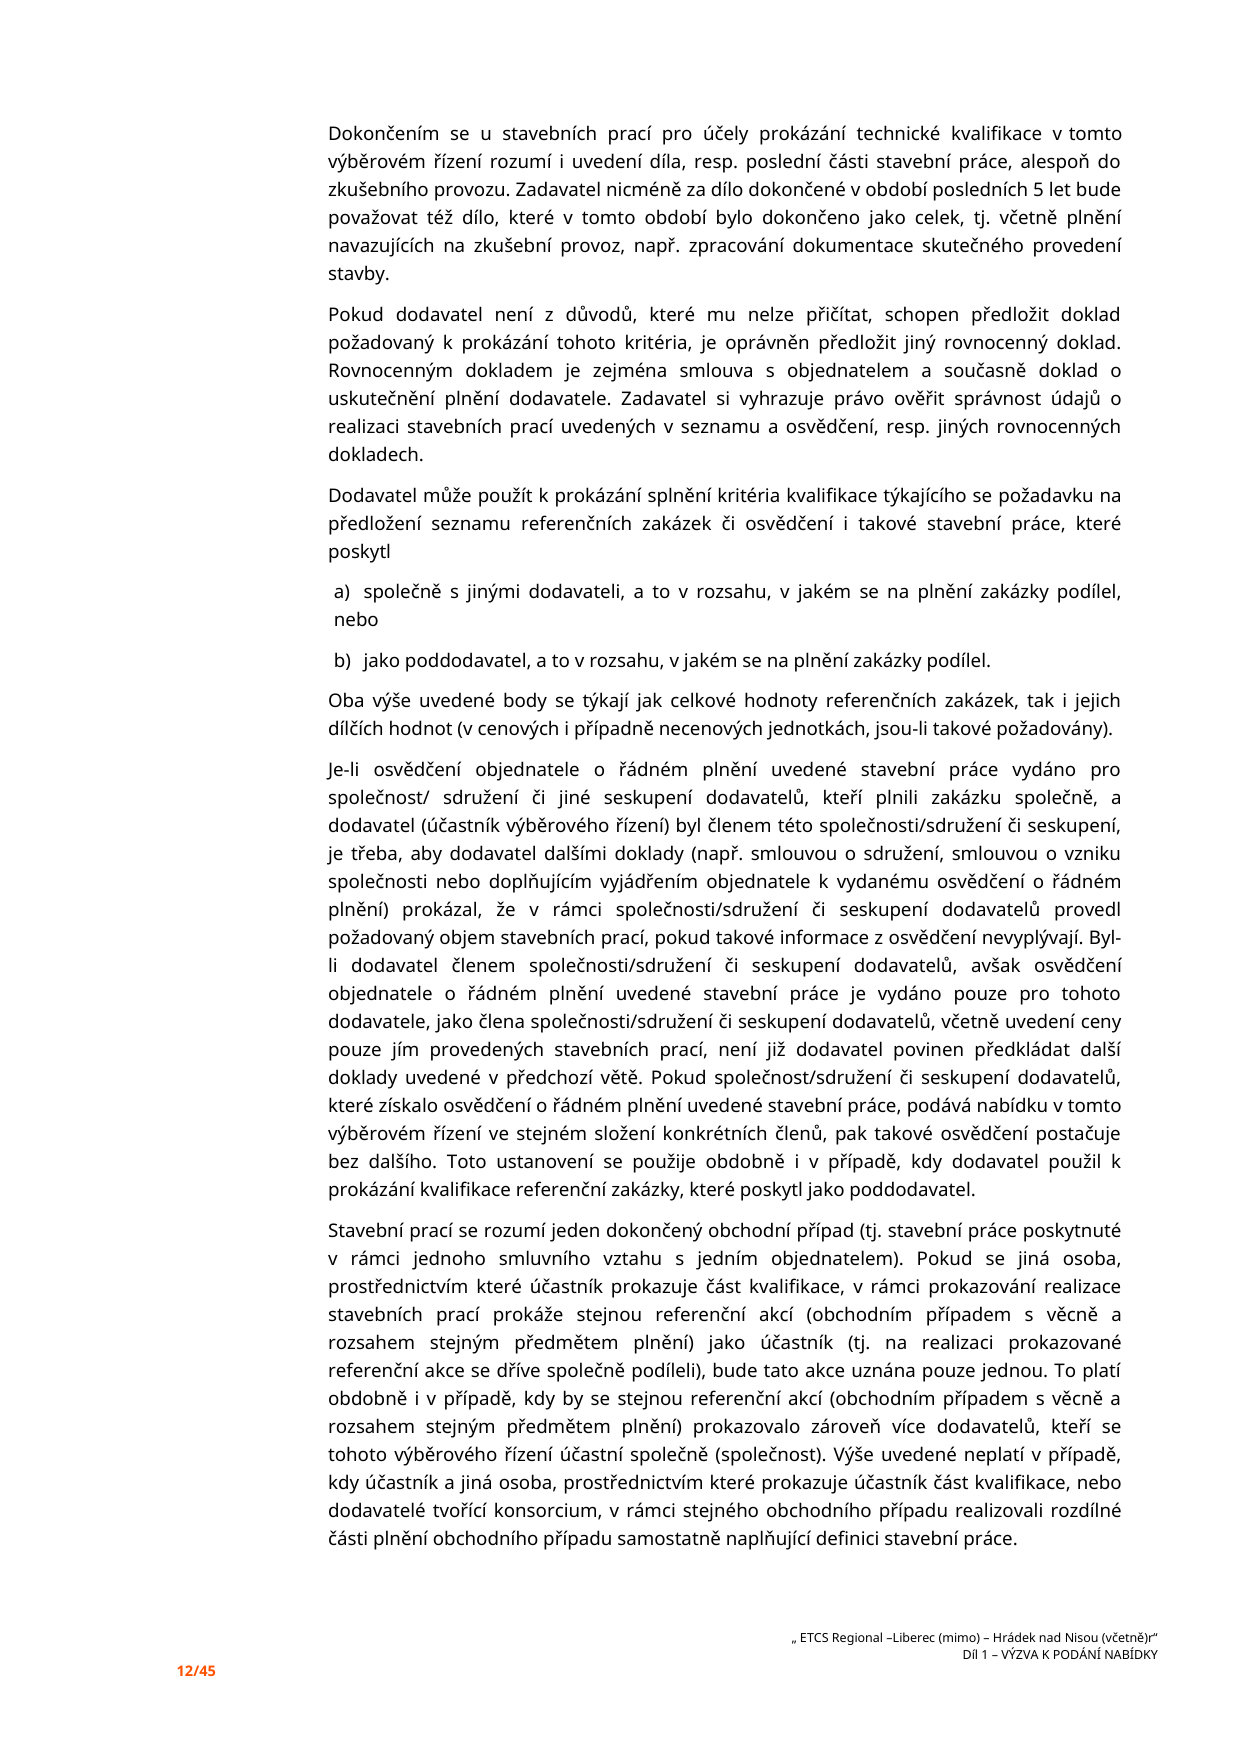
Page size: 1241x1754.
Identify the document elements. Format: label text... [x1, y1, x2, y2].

text Pokud dodavatel není z důvodů, které mu nelze přičítat, schopen předložit doklad požadovaný k prokázání tohoto kritéria, je oprávněn předložit jiný rovnocenný doklad. Rovnocenným dokladem je zejména smlouva s objednatelem a současně doklad o uskutečnění plnění dodavatele. Zadavatel si vyhrazuje právo ověřit správnost údajů o realizaci stavebních prací uvedených v seznamu a osvědčení, resp. jiných rovnocenných dokladech. [328, 301, 1122, 467]
text b) jako poddodavatel, a to v rozsahu, v jakém se na plnění zakázky podílel. [334, 647, 1122, 672]
text Oba výše uvedené body se týkají jak celkové hodnoty referenčních zakázek, tak i jejich dílčích hodnot (v cenových i případně necenových jednotkách, jsou-li takové požadovány). [328, 687, 1122, 741]
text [328, 121, 1122, 286]
text a) společně s jinými dodavateli, a to v rozsahu, v jakém se na plnění zakázky podílel, nebo [334, 578, 1122, 632]
text Je-li osvědčení objednatele o řádném plnění uvedené stavební práce vydáno pro společnost/ sdružení či jiné seskupení dodavatelů, kteří plnili zakázku společně, a dodavatel (účastník výběrového řízení) byl členem této společnosti/sdružení či seskupení, je třeba, aby dodavatel dalšími doklady (např. smlouvou o sdružení, smlouvou o vzniku společnosti nebo doplňujícím vyjádřením objednatele k vydanému osvědčení o řádném plnění) prokázal, že v rámci společnosti/sdružení či seskupení dodavatelů provedl požadovaný objem stavebních prací, pokud takové informace z osvědčení nevyplývají. Byl-li dodavatel členem společnosti/sdružení či seskupení dodavatelů, avšak osvědčení objednatele o řádném plnění uvedené stavební práce je vydáno pouze pro tohoto dodavatele, jako člena společnosti/sdružení či seskupení dodavatelů, včetně uvedení ceny pouze jím provedených stavebních prací, není již dodavatel povinen předkládat další doklady uvedené v předchozí větě. Pokud společnost/sdružení či seskupení dodavatelů, které získalo osvědčení o řádném plnění uvedené stavební práce, podává nabídku v tomto výběrovém řízení ve stejném složení konkrétních členů, pak takové osvědčení postačuje bez dalšího. Toto ustanovení se použije obdobně i v případě, kdy dodavatel použil k prokázání kvalifikace referenční zakázky, které poskytl jako poddodavatel. [328, 756, 1122, 1202]
text Stavební prací se rozumí jeden dokončený obchodní případ (tj. stavební práce poskytnuté v rámci jednoho smluvního vztahu s jedním objednatelem). Pokud se jiná osoba, prostřednictvím které účastník prokazuje část kvalifikace, v rámci prokazování realizace stavebních prací prokáže stejnou referenční akcí (obchodním případem s věcně a rozsahem stejným předmětem plnění) jako účastník (tj. na realizaci prokazované referenční akce se dříve společně podíleli), bude tato akce uznána pouze jednou. To platí obdobně i v případě, kdy by se stejnou referenční akcí (obchodním případem s věcně a rozsahem stejným předmětem plnění) prokazovalo zároveň více dodavatelů, kteří se tohoto výběrového řízení účastní společně (společnost). Výše uvedené neplatí v případě, kdy účastník a jiná osoba, prostřednictvím které prokazuje účastník část kvalifikace, nebo dodavatelé tvořící konsorcium, v rámci stejného obchodního případu realizovali rozdílné části plnění obchodního případu samostatně naplňující definici stavební práce. [328, 1217, 1122, 1551]
text Dodavatel může použít k prokázání splnění kritéria kvalifikace týkajícího se požadavku na předložení seznamu referenčních zakázek či osvědčení i takové stavební práce, které poskytl [328, 482, 1122, 563]
